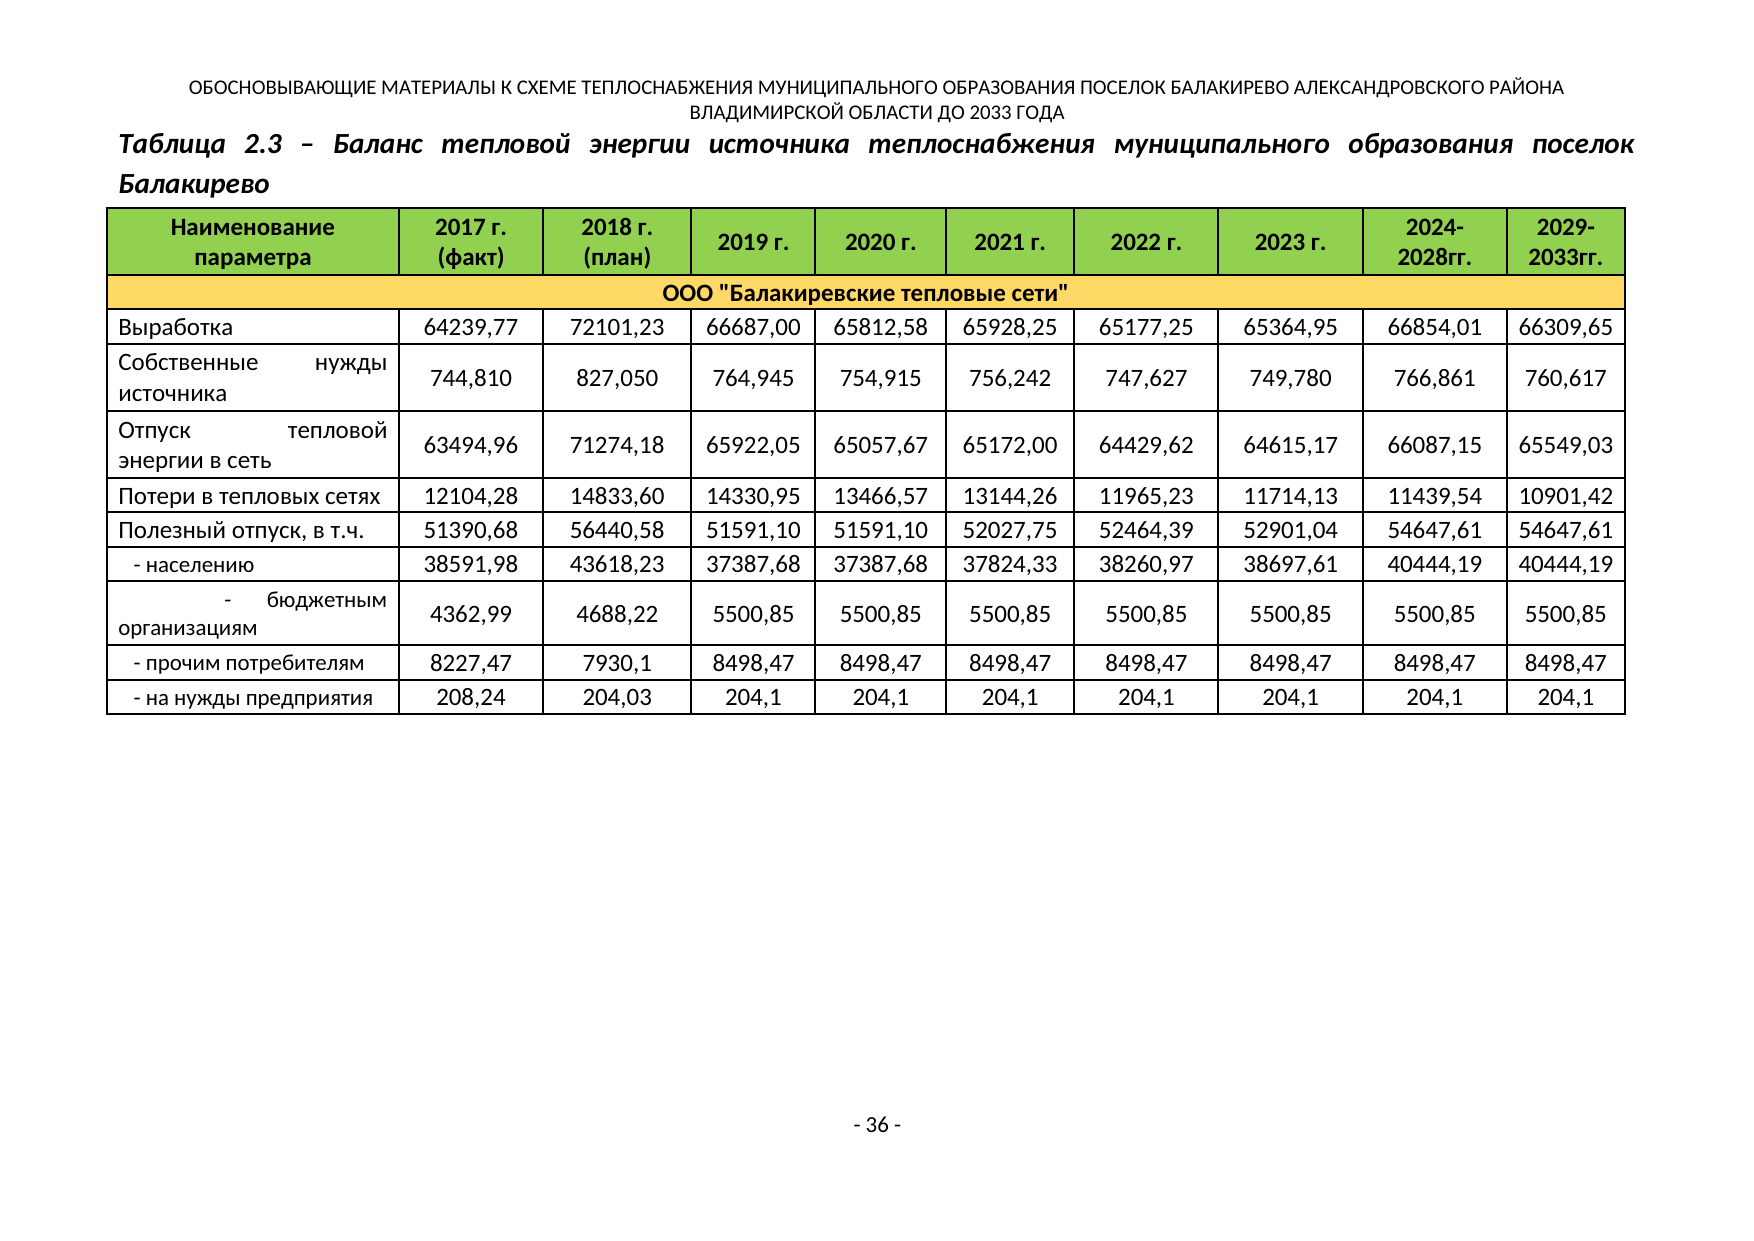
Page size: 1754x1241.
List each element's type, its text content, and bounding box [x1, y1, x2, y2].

table_cell 5500,85 [1075, 582, 1217, 644]
table_cell 66854,01 [1364, 310, 1506, 342]
table_cell Полезный отпуск, в т.ч. [108, 513, 398, 546]
table_cell 204,1 [947, 681, 1073, 713]
table_cell 38697,61 [1219, 548, 1362, 580]
table_header 2029-2033гг. [1508, 209, 1624, 274]
table_cell 204,1 [1508, 681, 1624, 713]
table_cell 208,24 [400, 681, 542, 713]
table_cell 204,1 [1364, 681, 1506, 713]
table_cell Потери в тепловых сетях [108, 479, 398, 511]
table_cell 64239,77 [400, 310, 542, 342]
table_header 2017 г. (факт) [400, 209, 542, 274]
table_cell 66309,65 [1508, 310, 1624, 342]
table_cell ООО "Балакиревские тепловые сети" [108, 276, 1624, 308]
table_cell 43618,23 [544, 548, 690, 580]
table_header 2022 г. [1075, 209, 1217, 274]
table_cell 14330,95 [692, 479, 814, 511]
table_cell 8227,47 [400, 646, 542, 678]
table_cell 54647,61 [1364, 513, 1506, 546]
table_cell 51591,10 [816, 513, 945, 546]
table_cell 37824,33 [947, 548, 1073, 580]
table_cell 64429,62 [1075, 412, 1217, 477]
table_cell 10901,42 [1508, 479, 1624, 511]
table_cell 51390,68 [400, 513, 542, 546]
table_cell 11714,13 [1219, 479, 1362, 511]
table_cell Собственные нужды источника [108, 345, 398, 410]
table_header 2021 г. [947, 209, 1073, 274]
table_cell 744,810 [400, 345, 542, 410]
table_header 2023 г. [1219, 209, 1362, 274]
table_cell 13466,57 [816, 479, 945, 511]
table_cell 5500,85 [1219, 582, 1362, 644]
table_header 2019 г. [692, 209, 814, 274]
table_cell 52027,75 [947, 513, 1073, 546]
table_cell 8498,47 [816, 646, 945, 678]
table_cell 204,1 [816, 681, 945, 713]
table_cell 12104,28 [400, 479, 542, 511]
table_cell 65928,25 [947, 310, 1073, 342]
table_cell 11439,54 [1364, 479, 1506, 511]
table_header 2018 г. (план) [544, 209, 690, 274]
table_cell 65549,03 [1508, 412, 1624, 477]
table_cell Отпуск тепловой энергии в сеть [108, 412, 398, 477]
table_cell 4362,99 [400, 582, 542, 644]
table_cell 66087,15 [1364, 412, 1506, 477]
table_cell 760,617 [1508, 345, 1624, 410]
table_cell 764,945 [692, 345, 814, 410]
table_cell 65812,58 [816, 310, 945, 342]
table_cell 65177,25 [1075, 310, 1217, 342]
table_cell 5500,85 [947, 582, 1073, 644]
table_cell 8498,47 [1075, 646, 1217, 678]
table_cell 4688,22 [544, 582, 690, 644]
table_cell 8498,47 [1508, 646, 1624, 678]
table_cell 5500,85 [816, 582, 945, 644]
table_cell 65364,95 [1219, 310, 1362, 342]
table_cell 52901,04 [1219, 513, 1362, 546]
table_cell 51591,10 [692, 513, 814, 546]
table_cell 8498,47 [1364, 646, 1506, 678]
table_cell 64615,17 [1219, 412, 1362, 477]
table_cell 11965,23 [1075, 479, 1217, 511]
table_cell 204,1 [1075, 681, 1217, 713]
table_cell 766,861 [1364, 345, 1506, 410]
table_cell - на нужды предприятия [108, 681, 398, 713]
table_cell 756,242 [947, 345, 1073, 410]
table_header Наименование параметра [108, 209, 398, 274]
table_cell 7930,1 [544, 646, 690, 678]
table_cell 5500,85 [692, 582, 814, 644]
table_cell 8498,47 [947, 646, 1073, 678]
table_cell 8498,47 [1219, 646, 1362, 678]
table_cell Выработка [108, 310, 398, 342]
table_cell 37387,68 [692, 548, 814, 580]
table_cell 72101,23 [544, 310, 690, 342]
table_cell 204,1 [692, 681, 814, 713]
table_cell - бюджетным организациям [108, 582, 398, 644]
table_cell - прочим потребителям [108, 646, 398, 678]
table_cell 8498,47 [692, 646, 814, 678]
table_cell 749,780 [1219, 345, 1362, 410]
table_cell 66687,00 [692, 310, 814, 342]
table_cell 827,050 [544, 345, 690, 410]
table_header 2020 г. [816, 209, 945, 274]
table_header 2024-2028гг. [1364, 209, 1506, 274]
text Таблица 2.3 – Баланс тепловой энергии источника теплоснабжения муниципального образования поселок Балакирево [118, 125, 1636, 201]
table_cell 56440,58 [544, 513, 690, 546]
table_cell 65172,00 [947, 412, 1073, 477]
table_cell 204,03 [544, 681, 690, 713]
table_cell 37387,68 [816, 548, 945, 580]
table_cell 54647,61 [1508, 513, 1624, 546]
table_cell 5500,85 [1508, 582, 1624, 644]
table_cell 63494,96 [400, 412, 542, 477]
table_cell 40444,19 [1364, 548, 1506, 580]
table_cell 38591,98 [400, 548, 542, 580]
table_cell 754,915 [816, 345, 945, 410]
table_cell 52464,39 [1075, 513, 1217, 546]
table_cell 5500,85 [1364, 582, 1506, 644]
table_cell 38260,97 [1075, 548, 1217, 580]
table_cell 65057,67 [816, 412, 945, 477]
table_cell 40444,19 [1508, 548, 1624, 580]
table_cell 65922,05 [692, 412, 814, 477]
table_cell 204,1 [1219, 681, 1362, 713]
table_cell 13144,26 [947, 479, 1073, 511]
table_cell 747,627 [1075, 345, 1217, 410]
table_cell - населению [108, 548, 398, 580]
table_cell 71274,18 [544, 412, 690, 477]
table_cell 14833,60 [544, 479, 690, 511]
